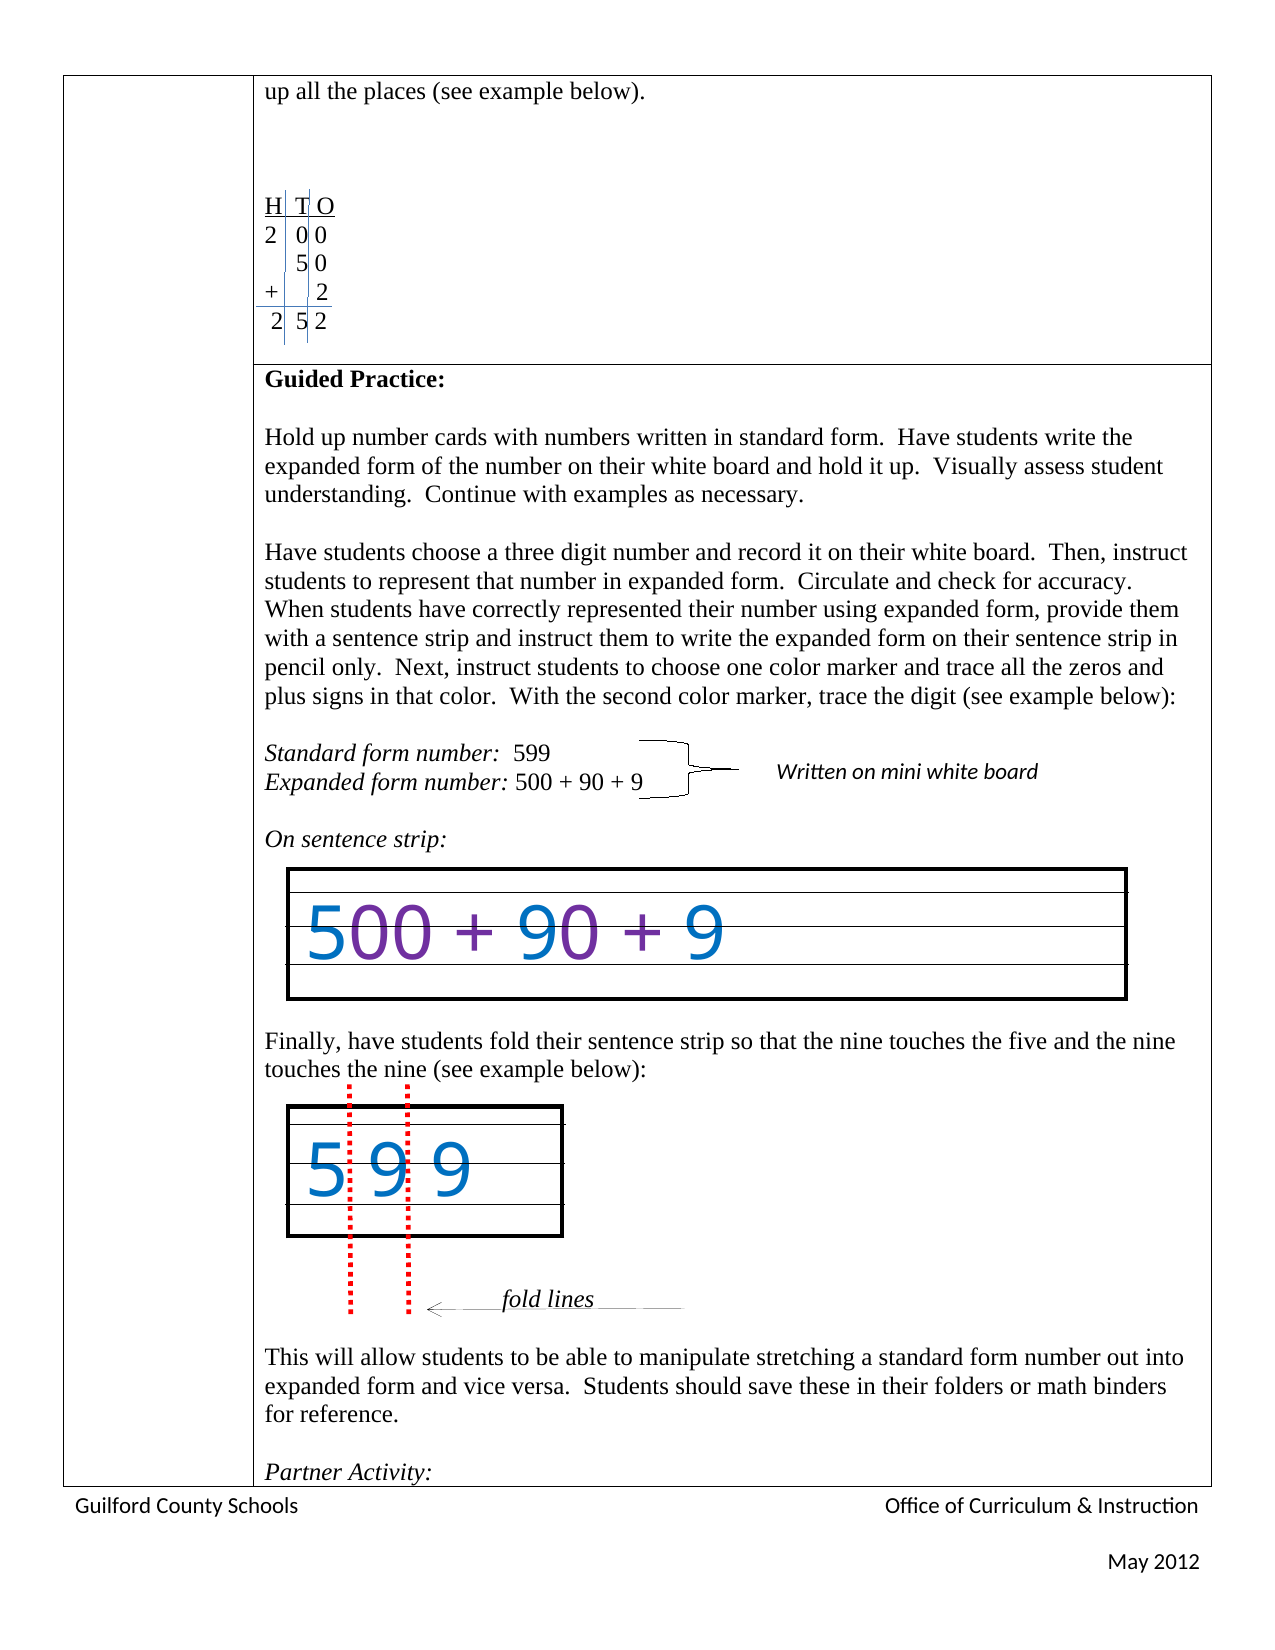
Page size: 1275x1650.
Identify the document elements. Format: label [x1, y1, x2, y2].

table_cell [254, 365, 1211, 1486]
table_cell [254, 76, 1211, 363]
